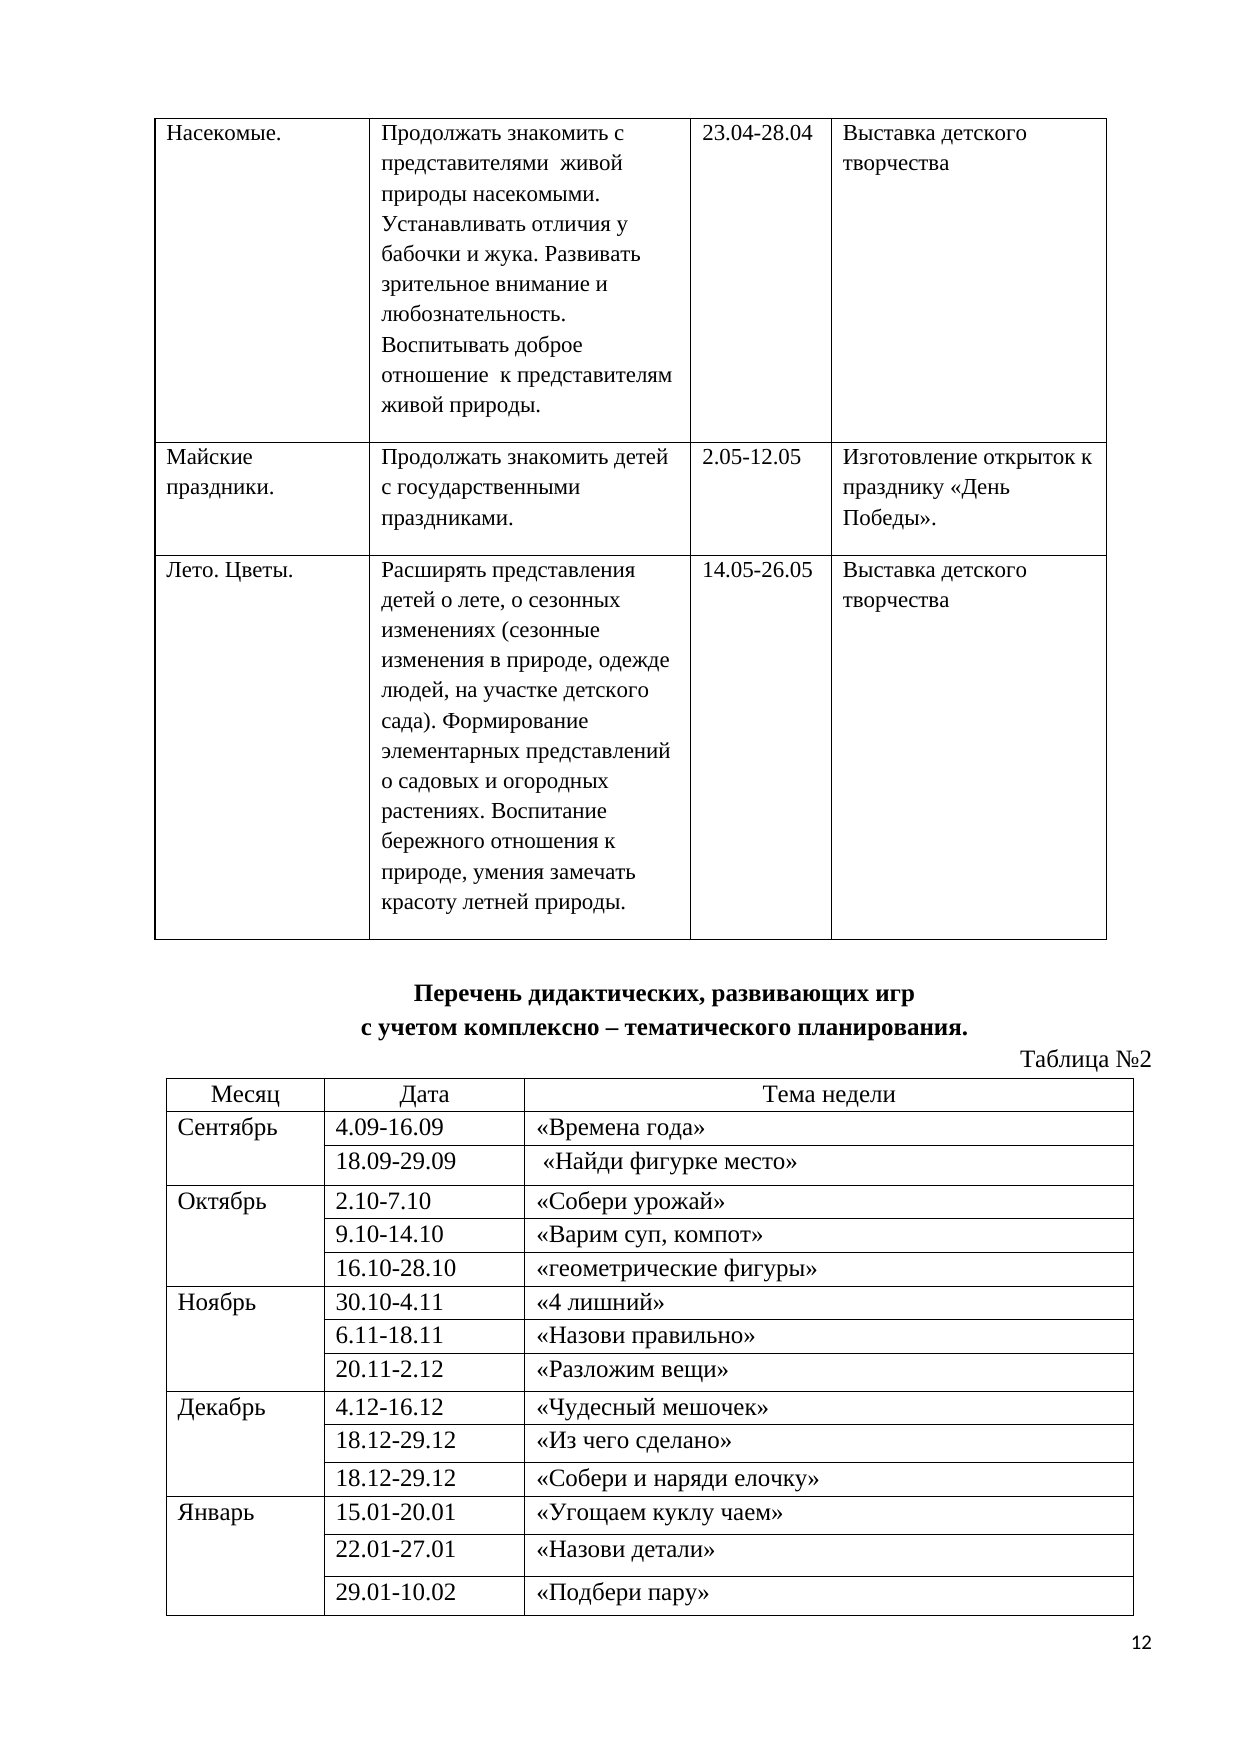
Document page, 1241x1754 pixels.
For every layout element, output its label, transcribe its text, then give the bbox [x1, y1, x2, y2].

table_cell «4 лишний» [525, 1287, 1133, 1319]
table_cell Лето. Цветы. [156, 556, 369, 939]
table_cell 2.10-7.10 [325, 1186, 524, 1218]
table_cell «Назови правильно» [525, 1320, 1133, 1353]
text Перечень дидактических, развивающих игр [177, 978, 1152, 1007]
table_cell «Собери и наряди елочку» [525, 1463, 1133, 1496]
table_header Месяц [167, 1079, 324, 1111]
table_cell Продолжать знакомить с представителями живой природы насекомыми. Устанавливать отличия у бабочки и жука. Развивать зрительное внимание и любознательность. Воспитывать доброе отношение к представителям живой природы. [370, 119, 690, 442]
table_cell 30.10-4.11 [325, 1287, 524, 1319]
table_cell «Времена года» [525, 1112, 1133, 1145]
table_cell 20.11-2.12 [325, 1354, 524, 1391]
table_cell 4.09-16.09 [325, 1112, 524, 1145]
table_cell Майские праздники. [156, 443, 369, 554]
table_header Дата [325, 1079, 524, 1111]
table_cell «Назови детали» [525, 1535, 1133, 1576]
table_cell 16.10-28.10 [325, 1253, 524, 1286]
table_cell 18.12-29.12 [325, 1463, 524, 1496]
table_cell «Чудесный мешочек» [525, 1392, 1133, 1424]
text с учетом комплексно – тематического планирования. [177, 1012, 1152, 1040]
table_cell Октябрь [167, 1186, 324, 1286]
table_cell 2.05-12.05 [691, 443, 831, 554]
table_header Тема недели [525, 1079, 1133, 1111]
table_cell 14.05-26.05 [691, 556, 831, 939]
table_cell Декабрь [167, 1392, 324, 1496]
table_cell Продолжать знакомить детей с государственными праздниками. [370, 443, 690, 554]
table_cell 9.10-14.10 [325, 1219, 524, 1252]
table_cell 4.12-16.12 [325, 1392, 524, 1424]
table_cell «Варим суп, компот» [525, 1219, 1133, 1252]
table_cell 18.09-29.09 [325, 1146, 524, 1185]
table_cell Насекомые. [156, 119, 369, 442]
table_cell 6.11-18.11 [325, 1320, 524, 1353]
table_cell «Подбери пару» [525, 1577, 1133, 1615]
table_cell Ноябрь [167, 1287, 324, 1391]
table_cell 29.01-10.02 [325, 1577, 524, 1615]
table_cell Изготовление открыток к празднику «День Победы». [832, 443, 1106, 554]
table_cell Сентябрь [167, 1112, 324, 1185]
table_cell 15.01-20.01 [325, 1497, 524, 1533]
table_cell 18.12-29.12 [325, 1425, 524, 1462]
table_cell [832, 119, 1106, 442]
table_cell «Найди фигурке место» [525, 1146, 1133, 1185]
table_cell «Из чего сделано» [525, 1425, 1133, 1462]
table_cell «геометрические фигуры» [525, 1253, 1133, 1286]
table_cell Январь [167, 1497, 324, 1615]
table_cell «Разложим вещи» [525, 1354, 1133, 1391]
table_cell 22.01-27.01 [325, 1535, 524, 1576]
text Таблица №2 [177, 1044, 1152, 1073]
table_cell «Собери урожай» [525, 1186, 1133, 1218]
table_cell 23.04-28.04 [691, 119, 831, 442]
table_cell Расширять представления детей о лете, о сезонных изменениях (сезонные изменения в природе, одежде людей, на участке детского сада). Формирование элементарных представлений о садовых и огородных растениях. Воспитание бережного отношения к природе, умения замечать красоту летней природы. [370, 556, 690, 939]
table_cell Выставка детского творчества [832, 556, 1106, 939]
table_cell «Угощаем куклу чаем» [525, 1497, 1133, 1533]
